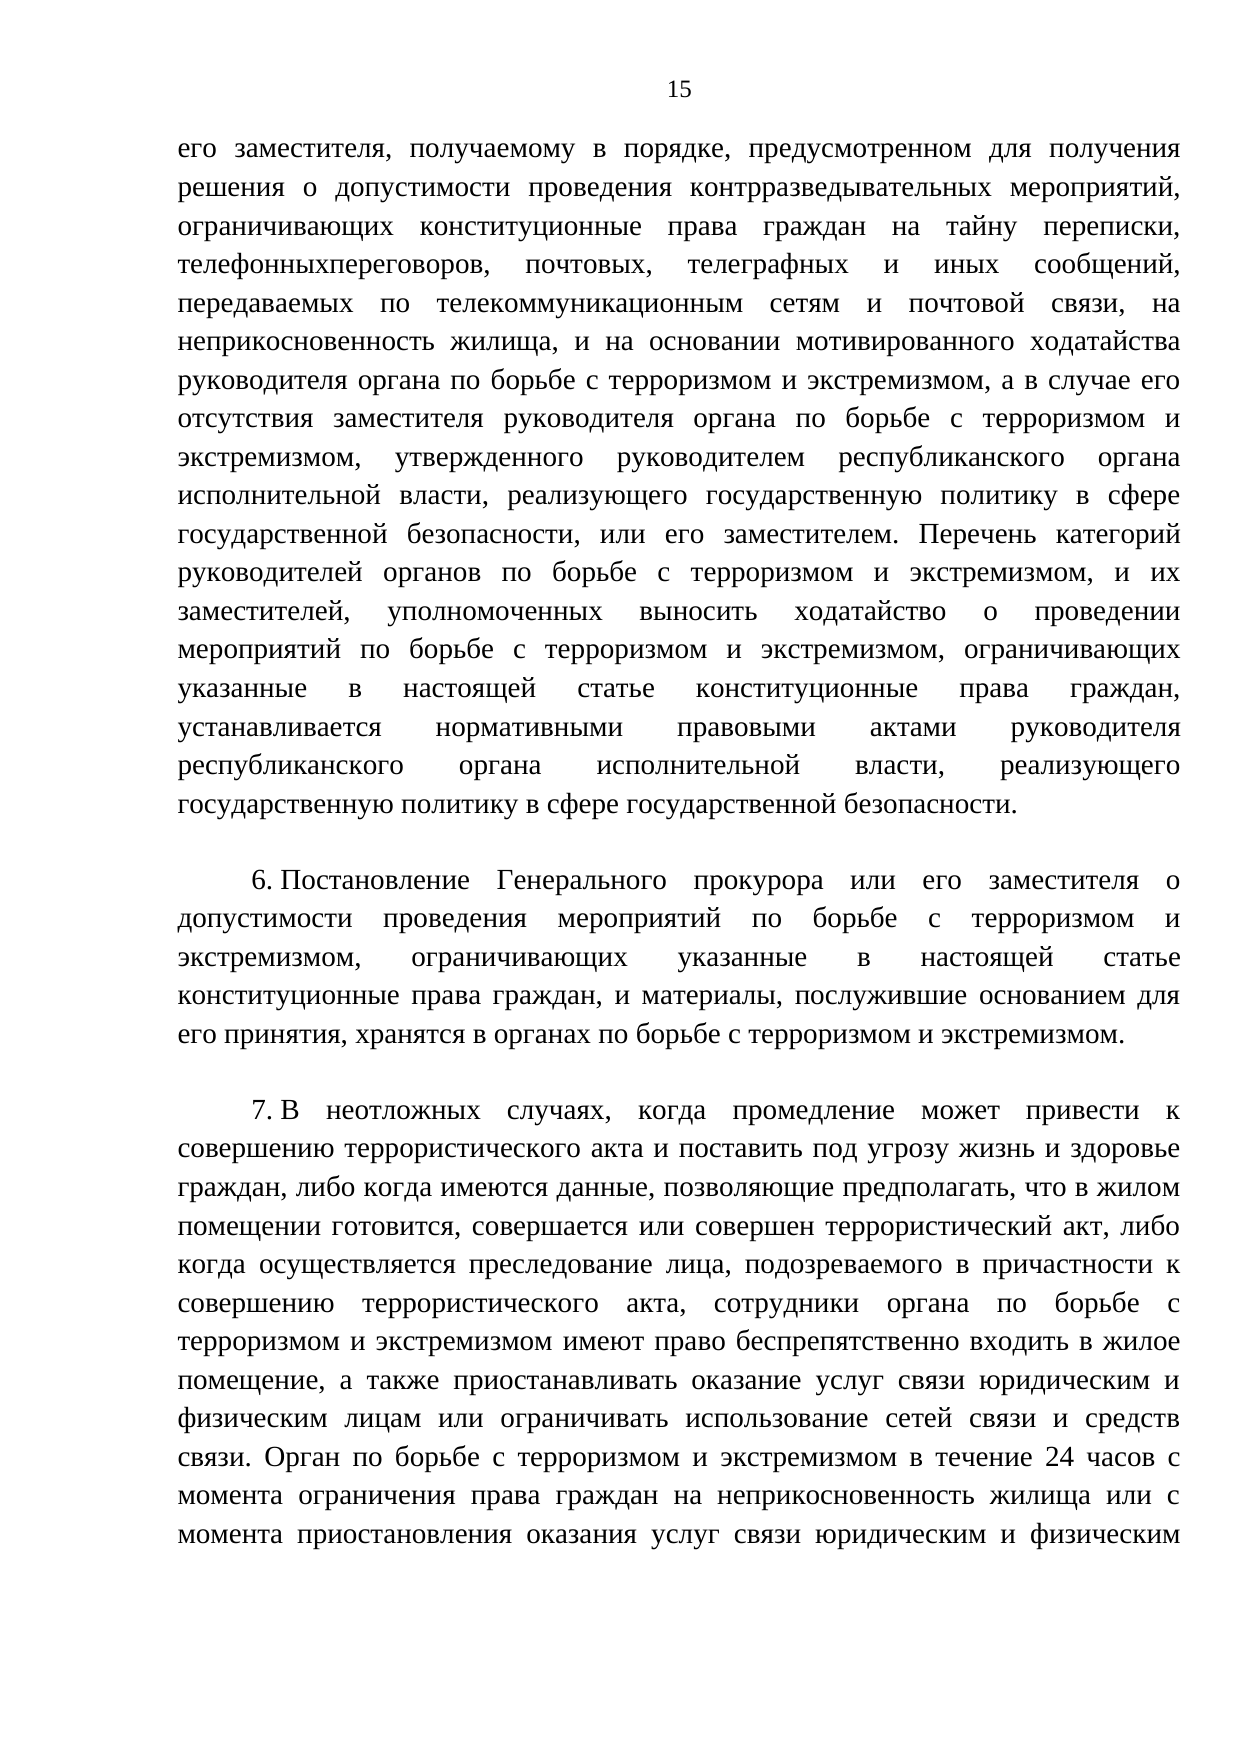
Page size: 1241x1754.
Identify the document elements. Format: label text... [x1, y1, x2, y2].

text 6. Постановление Генерального прокурора или его заместителя о допустимости проведения мероприятий по борьбе с терроризмом и экстремизмом, ограничивающих указанные в настоящей статье конституционные права граждан, и материалы, послужившие основанием для его принятия, хранятся в органах по борьбе с терроризмом и экстремизмом. [177, 862, 1181, 1049]
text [177, 1092, 1181, 1549]
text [177, 131, 1181, 819]
